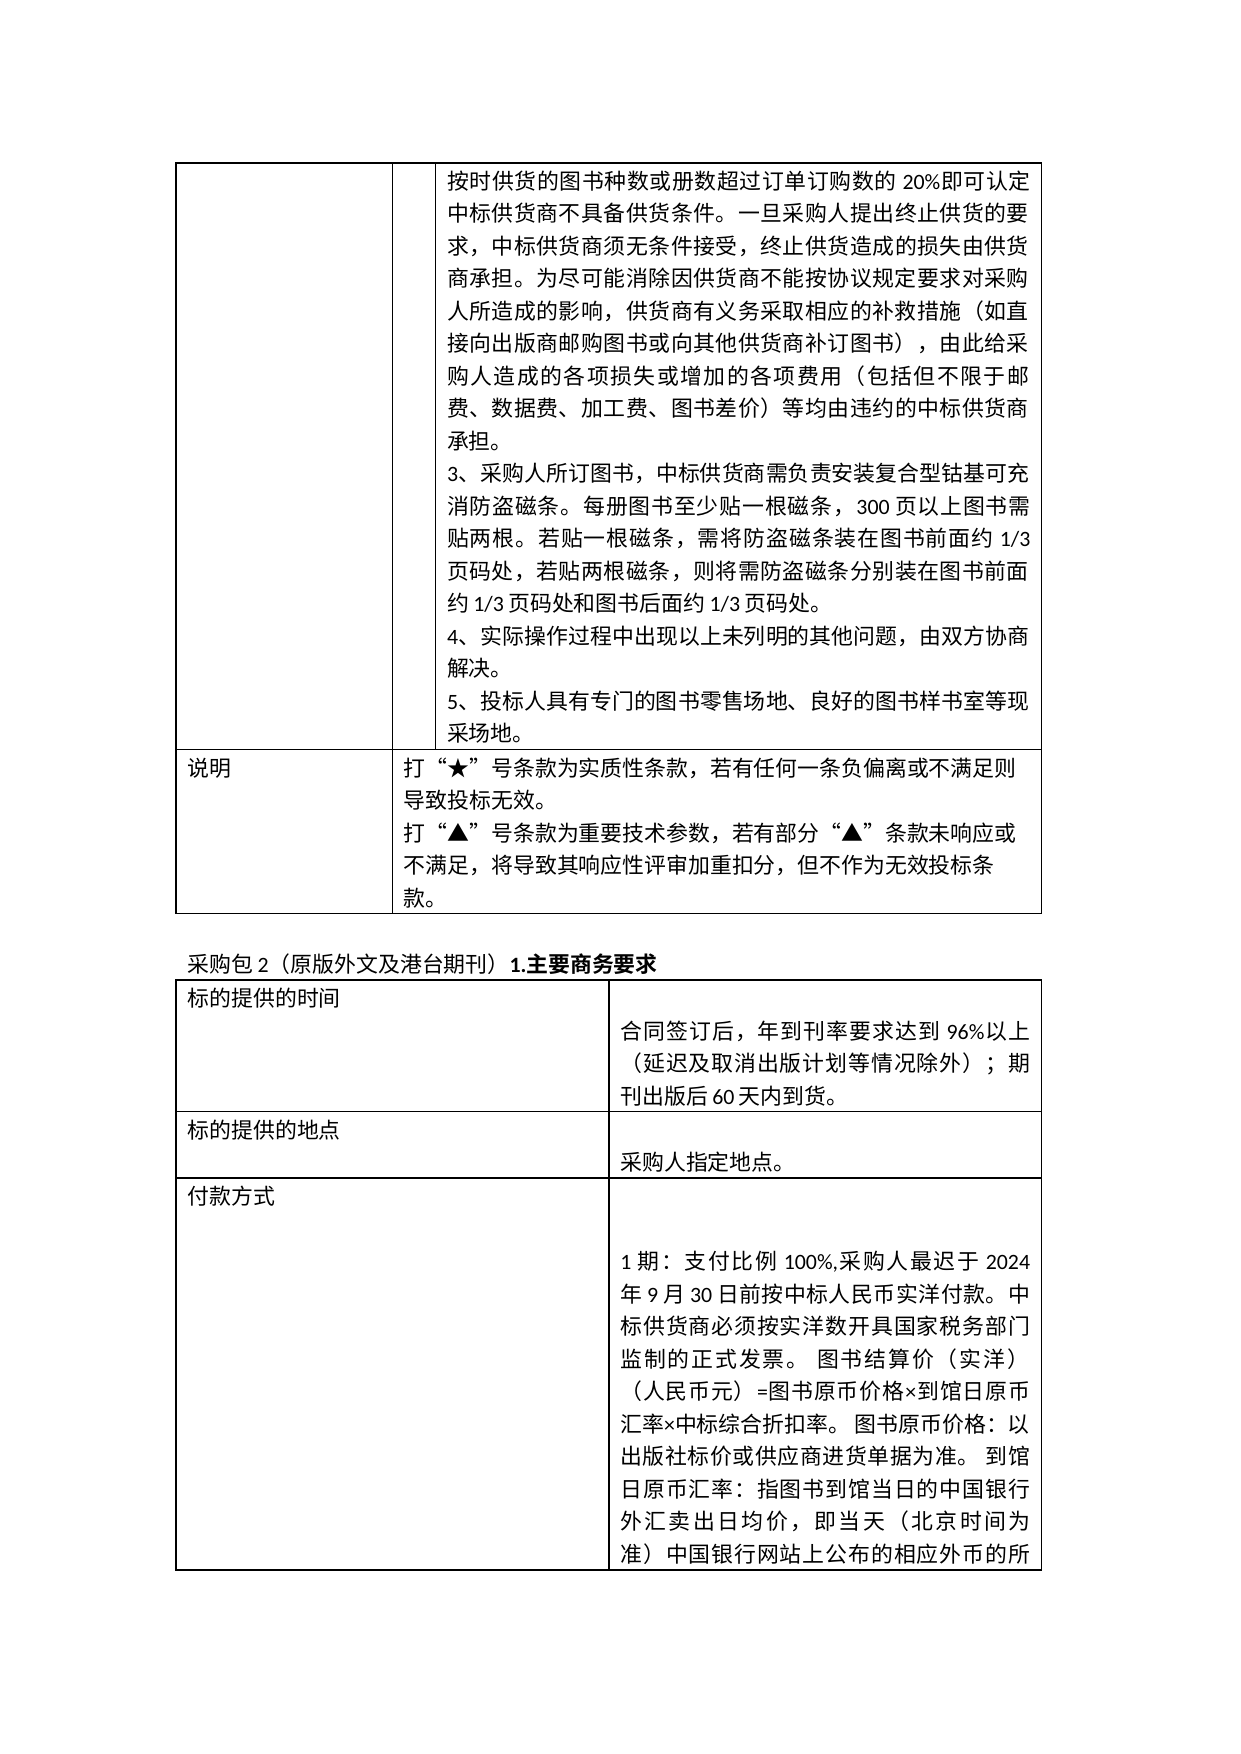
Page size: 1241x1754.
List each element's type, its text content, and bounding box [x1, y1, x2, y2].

text 采购包2（原版外文及港台期刊）1.主要商务要求 [187, 947, 1053, 979]
table_header 合同签订后，年到刊率要求达到96%以上（延迟及取消出版计划等情况除外）；期刊出版后60天内到货。 [610, 981, 1041, 1111]
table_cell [610, 1179, 1041, 1569]
table_cell 采购人指定地点。 [610, 1112, 1041, 1177]
table_cell 打“★”号条款为实质性条款，若有任何一条负偏离或不满足则导致投标无效。 打“▲”号条款为重要技术参数，若有部分“▲”条款未响应或不满足，将导致其响应性评审加重扣分，但不作为无效投标条款。 [393, 750, 1041, 913]
table_cell 标的提供的地点 [177, 1112, 608, 1177]
table_cell 说明 [177, 750, 392, 913]
table_cell [177, 164, 392, 748]
table_header 标的提供的时间 [177, 981, 608, 1111]
table_cell 1 [393, 164, 435, 748]
table_cell 付款方式 [177, 1179, 608, 1569]
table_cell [436, 164, 1041, 748]
